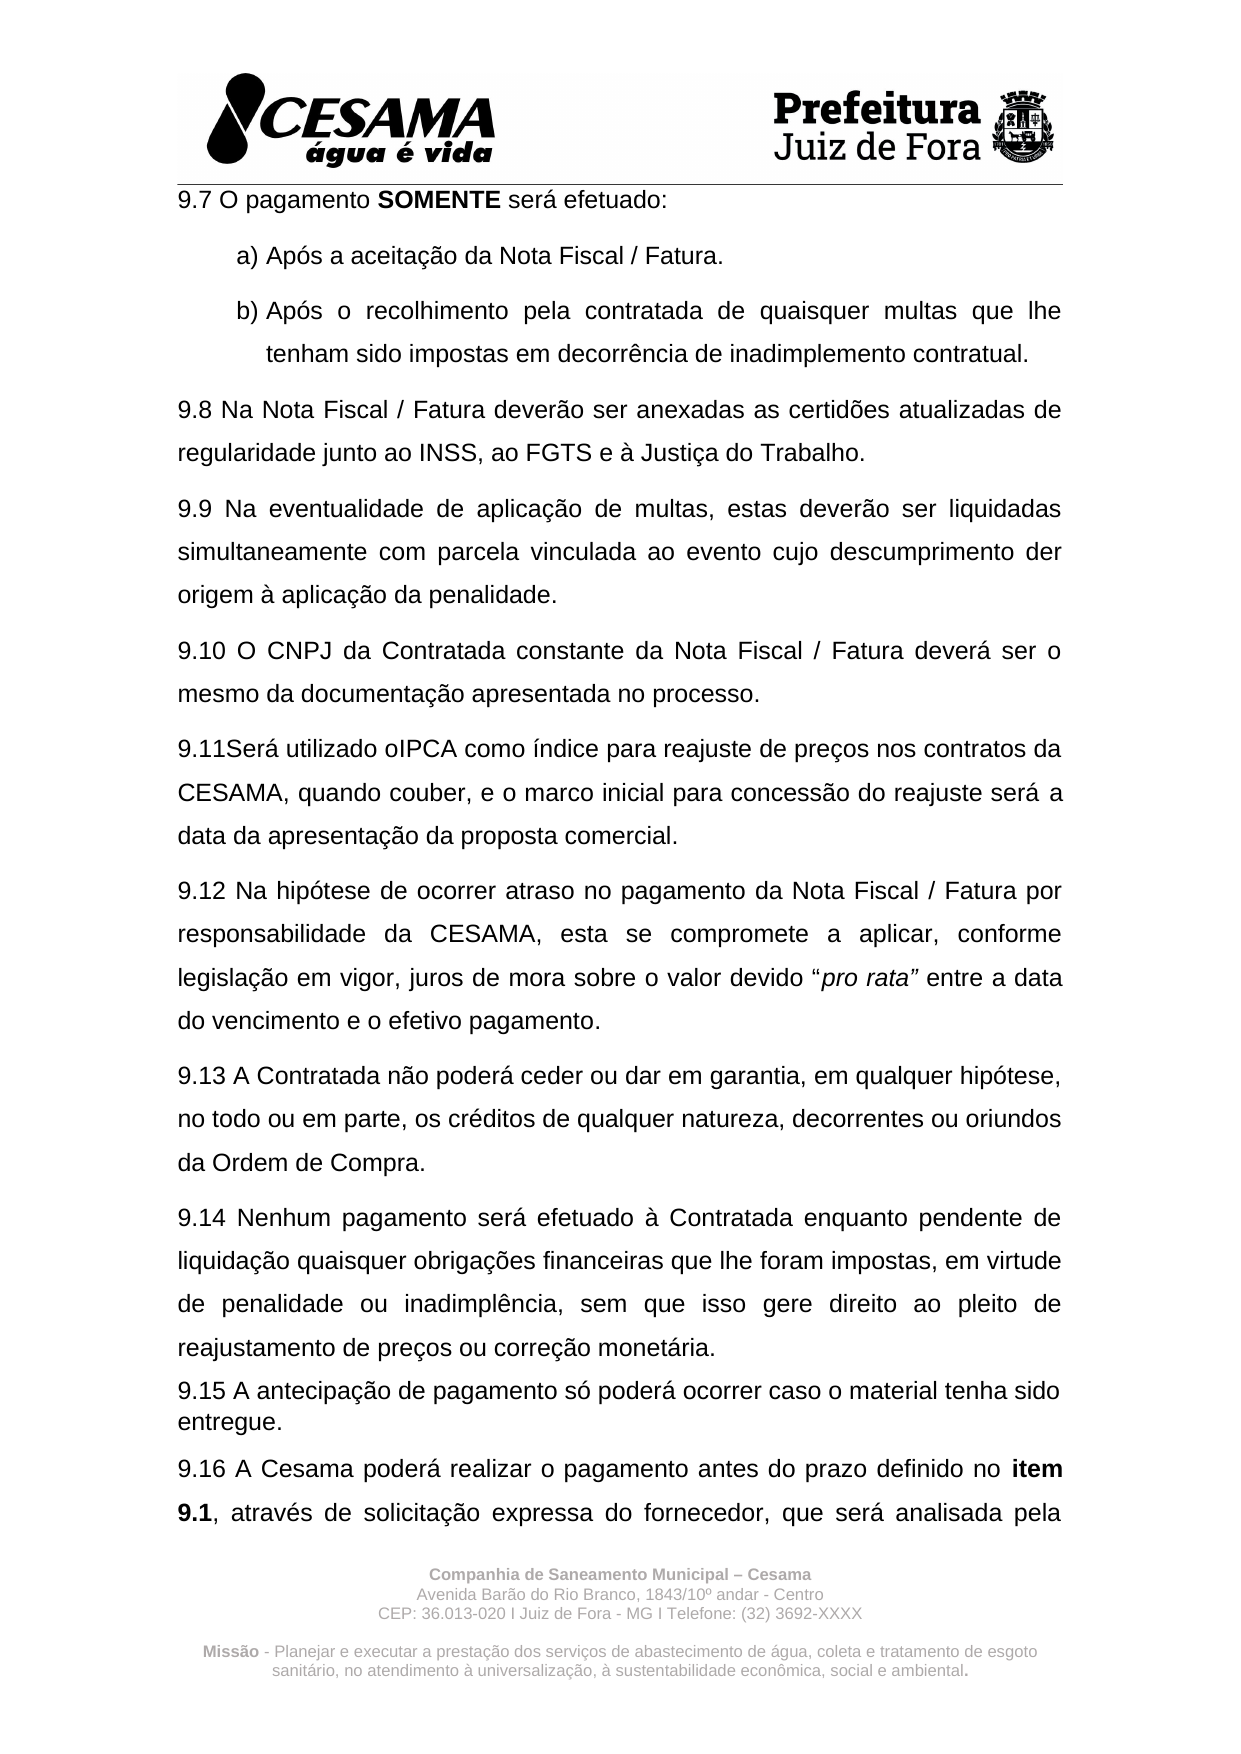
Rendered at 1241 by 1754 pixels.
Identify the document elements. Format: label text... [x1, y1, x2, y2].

text 9.11Será utilizado oIPCA como índice para reajuste de preços nos contratos da CESAMA, quando couber, e o marco inicial para concessão do reajuste será a data da apresentação da proposta comercial. [177, 734, 1063, 849]
text 9.15 A antecipação de pagamento só poderá ocorrer caso o material tenha sido entregue. [177, 1376, 1063, 1435]
text 9.7 O pagamento SOMENTE será efetuado: [177, 185, 1063, 214]
list Após a aceitação da Nota Fiscal / Fatura. [236, 241, 1063, 269]
text 9.9 Na eventualidade de aplicação de multas, estas deverão ser liquidadas simultaneamente com parcela vinculada ao evento cujo descumprimento der origem à aplicação da penalidade. [177, 494, 1063, 609]
text 9.14 Nenhum pagamento será efetuado à Contratada enquanto pendente de liquidação quaisquer obrigações financeiras que lhe foram impostas, em virtude de penalidade ou inadimplência, sem que isso gere direito ao pleito de reajustamento de preços ou correção monetária. [177, 1203, 1063, 1361]
text 9.8 Na Nota Fiscal / Fatura deverão ser anexadas as certidões atualizadas de regularidade junto ao INSS, ao FGTS e à Justiça do Trabalho. [177, 395, 1063, 467]
list Após o recolhimento pela contratada de quaisquer multas que lhe tenham sido impostas em decorrência de inadimplemento contratual. [236, 296, 1063, 368]
text 9.13 A Contratada não poderá ceder ou dar em garantia, em qualquer hipótese, no todo ou em parte, os créditos de qualquer natureza, decorrentes ou oriundos da Ordem de Compra. [177, 1061, 1063, 1176]
text 9.10 O CNPJ da Contratada constante da Nota Fiscal / Fatura deverá ser o mesmo da documentação apresentada no processo. [177, 636, 1063, 707]
picture [177, 73, 1063, 185]
text 9.12 Na hipótese de ocorrer atraso no pagamento da Nota Fiscal / Fatura por responsabilidade da CESAMA, esta se compromete a aplicar, conforme legislação em vigor, juros de mora sobre o valor devido “pro rata” entre a data do vencimento e o efetivo pagamento. [177, 876, 1063, 1034]
